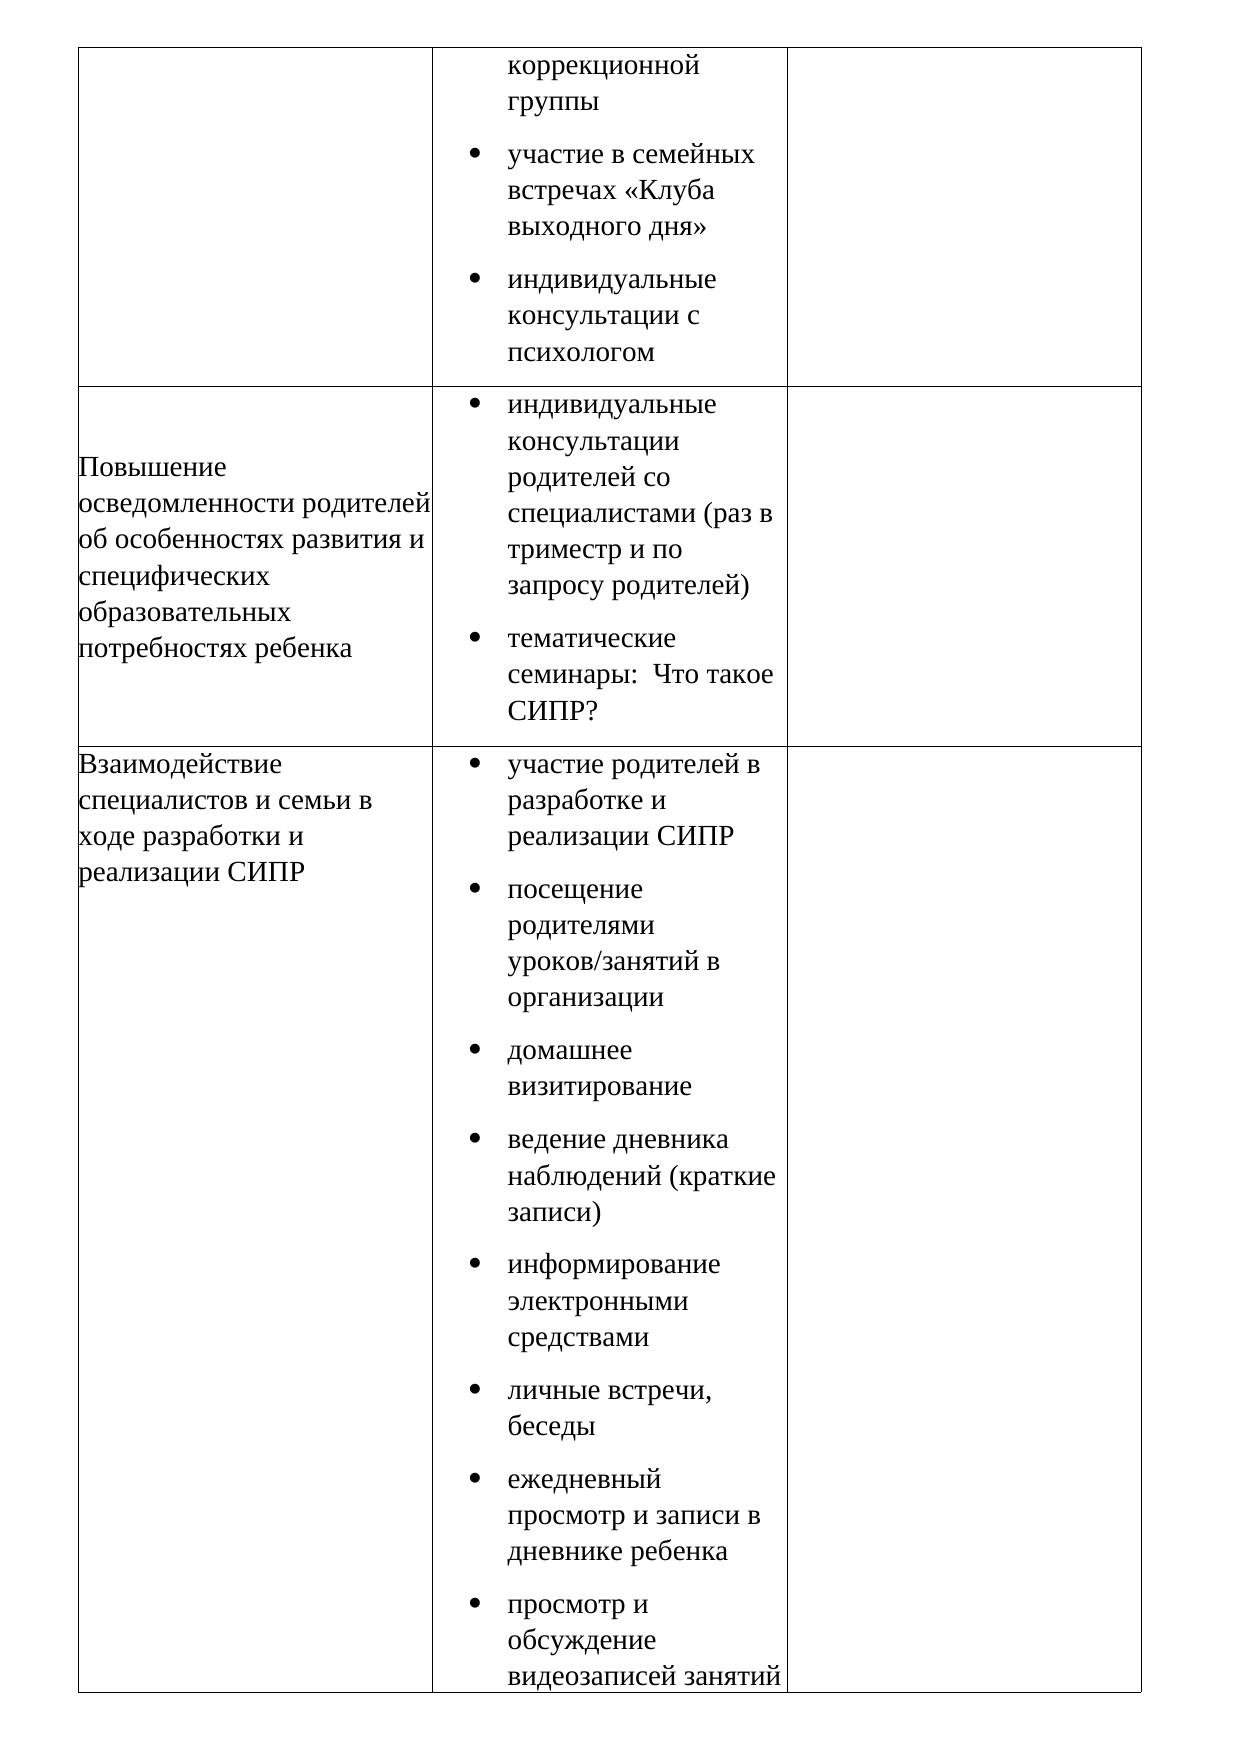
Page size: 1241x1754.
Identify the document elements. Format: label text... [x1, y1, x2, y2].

table_cell [788, 48, 1141, 386]
table_cell [788, 747, 1141, 1692]
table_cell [433, 48, 787, 386]
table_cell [79, 48, 432, 386]
table_cell Повышение осведомленности родителей об особенностях развития и специфических образовательных потребностях ребенка [79, 387, 432, 746]
table_cell индивидуальные консультации родителей со специалистами (раз в триместр и по запросу родителей) тематические семинары: Что такое СИПР? [433, 387, 787, 746]
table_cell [79, 747, 432, 1692]
table_cell [788, 387, 1141, 746]
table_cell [433, 747, 787, 1692]
